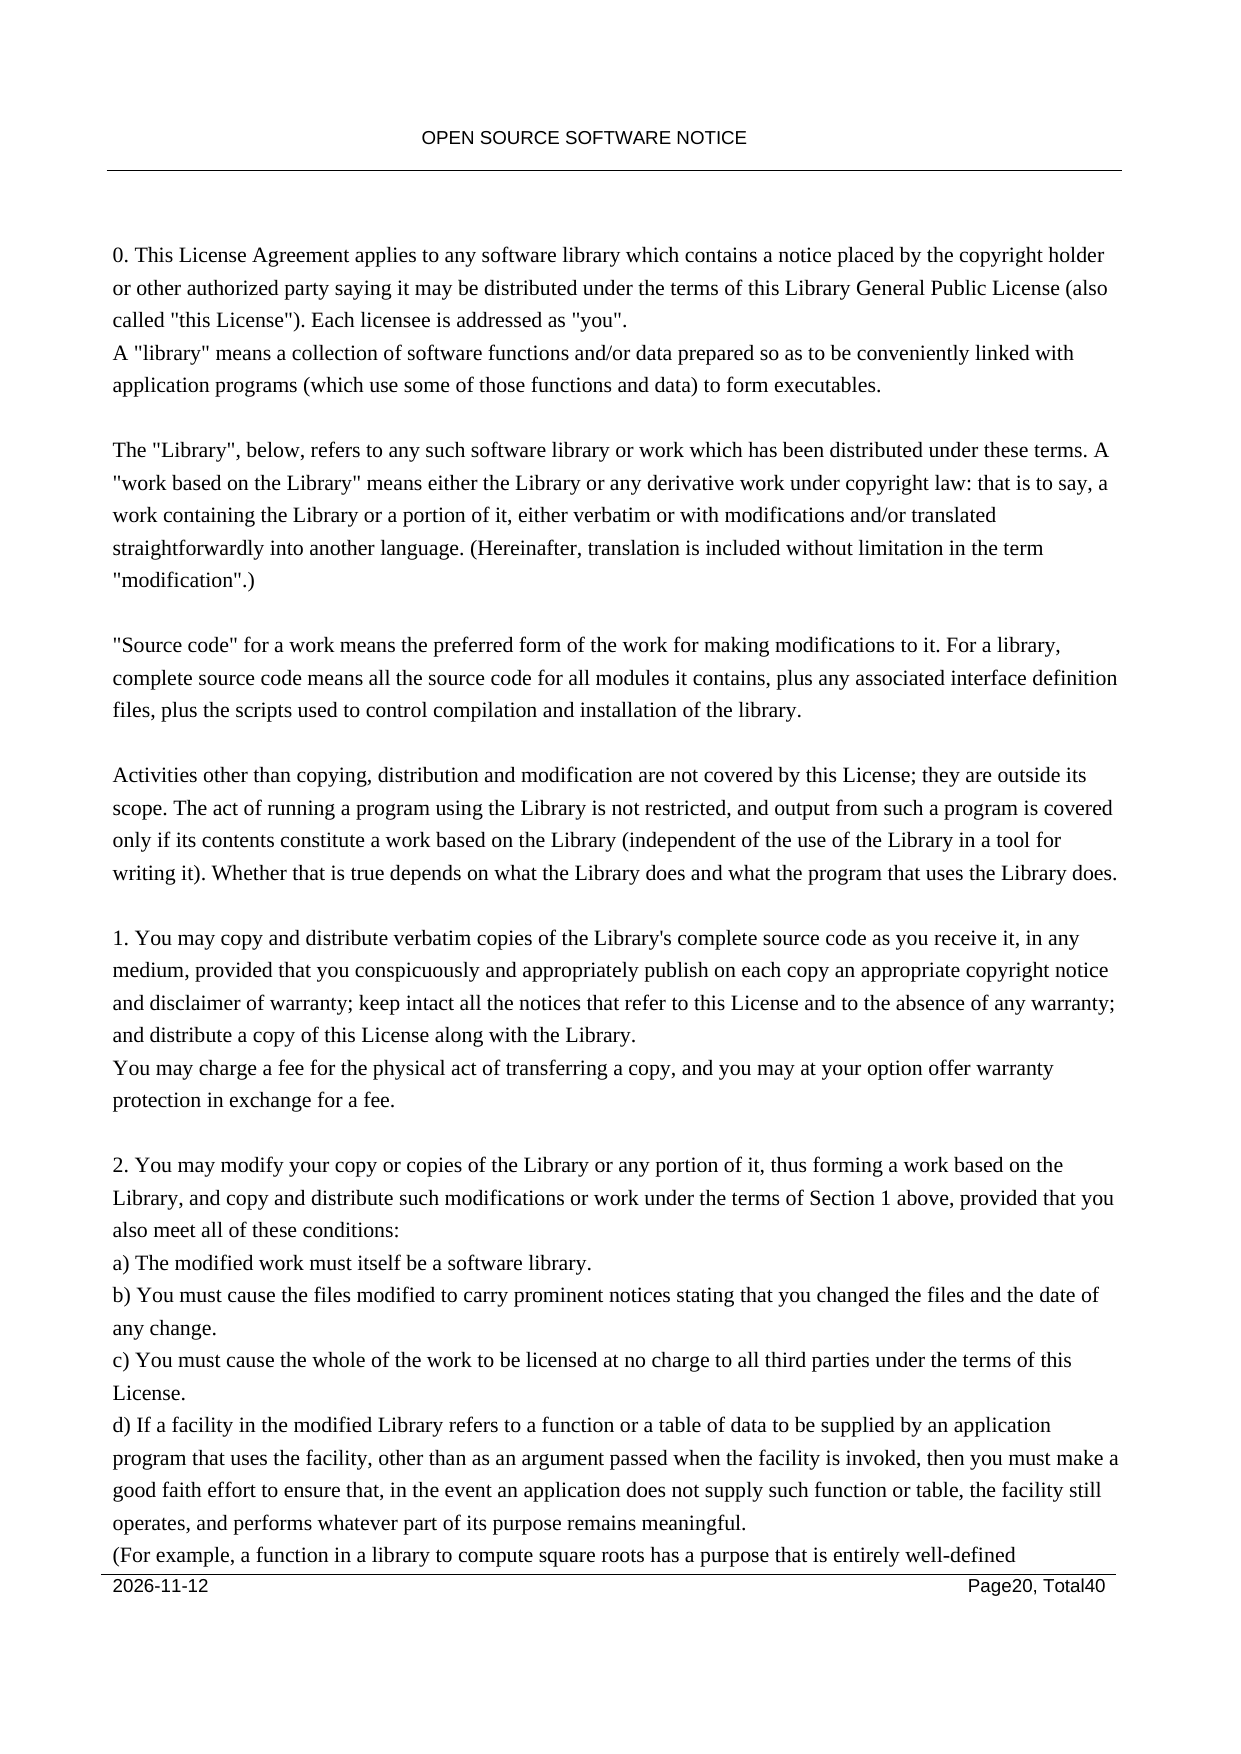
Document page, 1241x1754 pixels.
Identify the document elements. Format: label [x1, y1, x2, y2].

text [112, 206, 1128, 1571]
